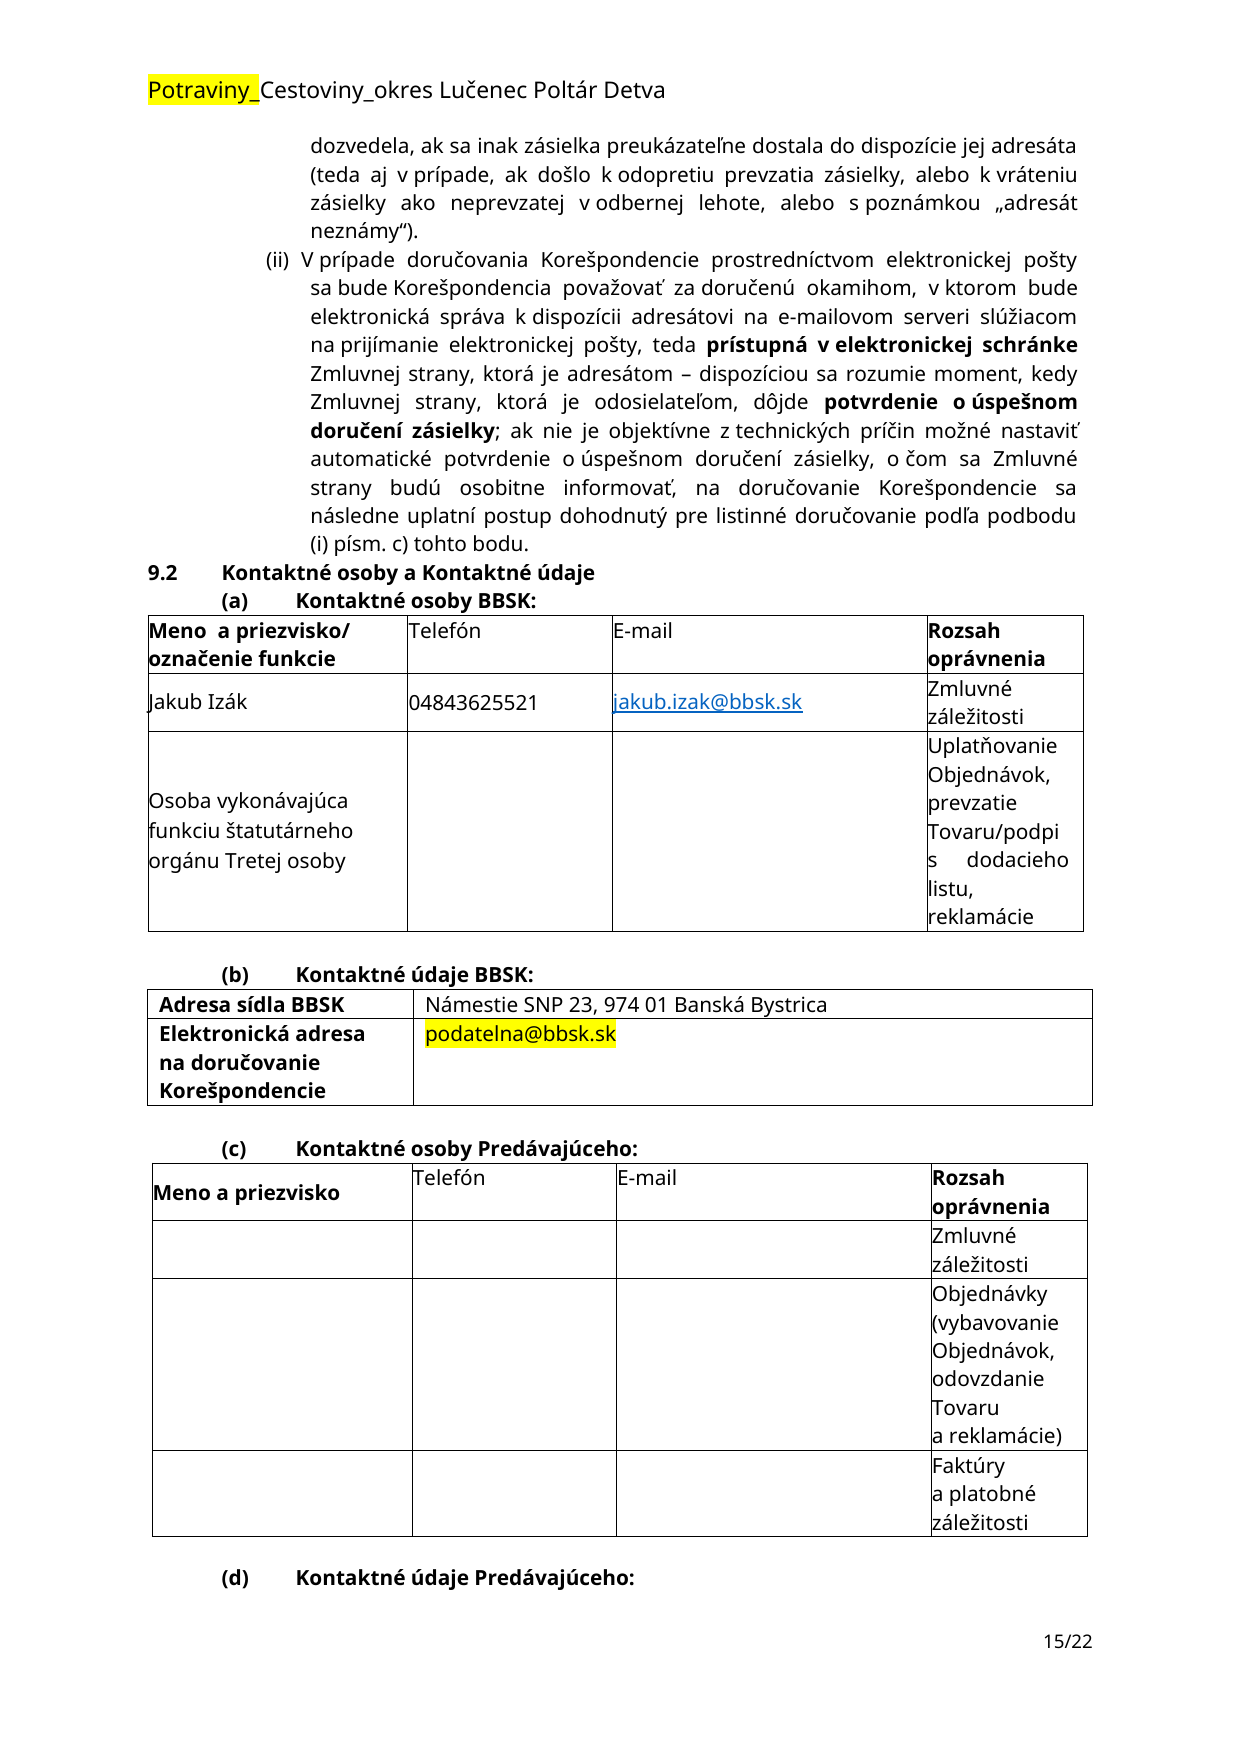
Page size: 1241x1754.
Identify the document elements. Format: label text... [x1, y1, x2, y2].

table_cell [413, 1221, 616, 1278]
table_header Rozsah oprávnenia [932, 1164, 1087, 1220]
text (d) Kontaktné údaje Predávajúceho: [221, 1563, 1093, 1591]
table_header Meno a priezvisko/ označenie funkcie [149, 616, 407, 673]
table_cell [413, 1279, 616, 1450]
table_header Adresa sídla BBSK [148, 990, 413, 1018]
table_cell Objednávky (vybavovanie Objednávok, odovzdanie Tovaru a reklamácie) [932, 1279, 1087, 1450]
text (ii) V prípade doručovania Korešpondencie prostredníctvom elektronickej pošty sa bude Korešpondencia považovať za doručenú okamihom, v ktorom bude elektronická správa k dispozícii adresátovi na e-mailovom serveri slúžiacom na prijímanie elektronickej pošty, teda prístupná v elektronickej schránke Zmluvnej strany, ktorá je adresátom – dispozíciou sa rozumie moment, kedy Zmluvnej strany, ktorá je odosielateľom, dôjde potvrdenie o úspešnom doručení zásielky; ak nie je objektívne z technických príčin možné nastaviť automatické potvrdenie o úspešnom doručení zásielky, o čom sa Zmluvné strany budú osobitne informovať, na doručovanie Korešpondencie sa následne uplatní postup dohodnutý pre listinné doručovanie podľa podbodu (i) písm. c) tohto bodu. [266, 245, 1078, 558]
table_cell podatelna@bbsk.sk [414, 1019, 1092, 1104]
table_cell Zmluvné záležitosti [932, 1221, 1087, 1278]
text 9.2 Kontaktné osoby a Kontaktné údaje [148, 558, 1078, 586]
table_cell 04843625521 [408, 674, 612, 731]
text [266, 131, 1078, 245]
table_cell [617, 1279, 931, 1450]
table_cell Elektronická adresa na doručovanie Korešpondencie [148, 1019, 413, 1104]
table_header E-mail [617, 1164, 931, 1220]
table_cell Osoba vykonávajúca funkciu štatutárneho orgánu Tretej osoby [149, 732, 407, 931]
text (b) Kontaktné údaje BBSK: [221, 960, 1093, 989]
table_cell Uplatňovanie Objednávok, prevzatie Tovaru/podpis dodacieho listu, reklamácie [928, 732, 1083, 931]
table_header Rozsah oprávnenia [928, 616, 1083, 673]
table_cell [153, 1221, 412, 1278]
table_cell [153, 1279, 412, 1450]
table_cell jakub.izak@bbsk.sk [613, 674, 927, 731]
table_cell [613, 732, 927, 931]
table_cell [617, 1451, 931, 1536]
text (c) Kontaktné osoby Predávajúceho: [221, 1134, 1078, 1162]
table_cell Zmluvné záležitosti [928, 674, 1083, 731]
table_cell [617, 1221, 931, 1278]
table_cell Jakub Izák [149, 674, 407, 731]
table_cell [413, 1451, 616, 1536]
table_header Telefón [408, 616, 612, 673]
table_cell [408, 732, 612, 931]
table_cell Faktúry a platobné záležitosti [932, 1451, 1087, 1536]
text (a) Kontaktné osoby BBSK: [221, 586, 1078, 615]
table_header Telefón [413, 1164, 616, 1220]
table_cell [153, 1451, 412, 1536]
table_header Meno a priezvisko [153, 1164, 412, 1220]
table_header Námestie SNP 23, 974 01 Banská Bystrica [414, 990, 1092, 1018]
table_header E-mail [613, 616, 927, 673]
